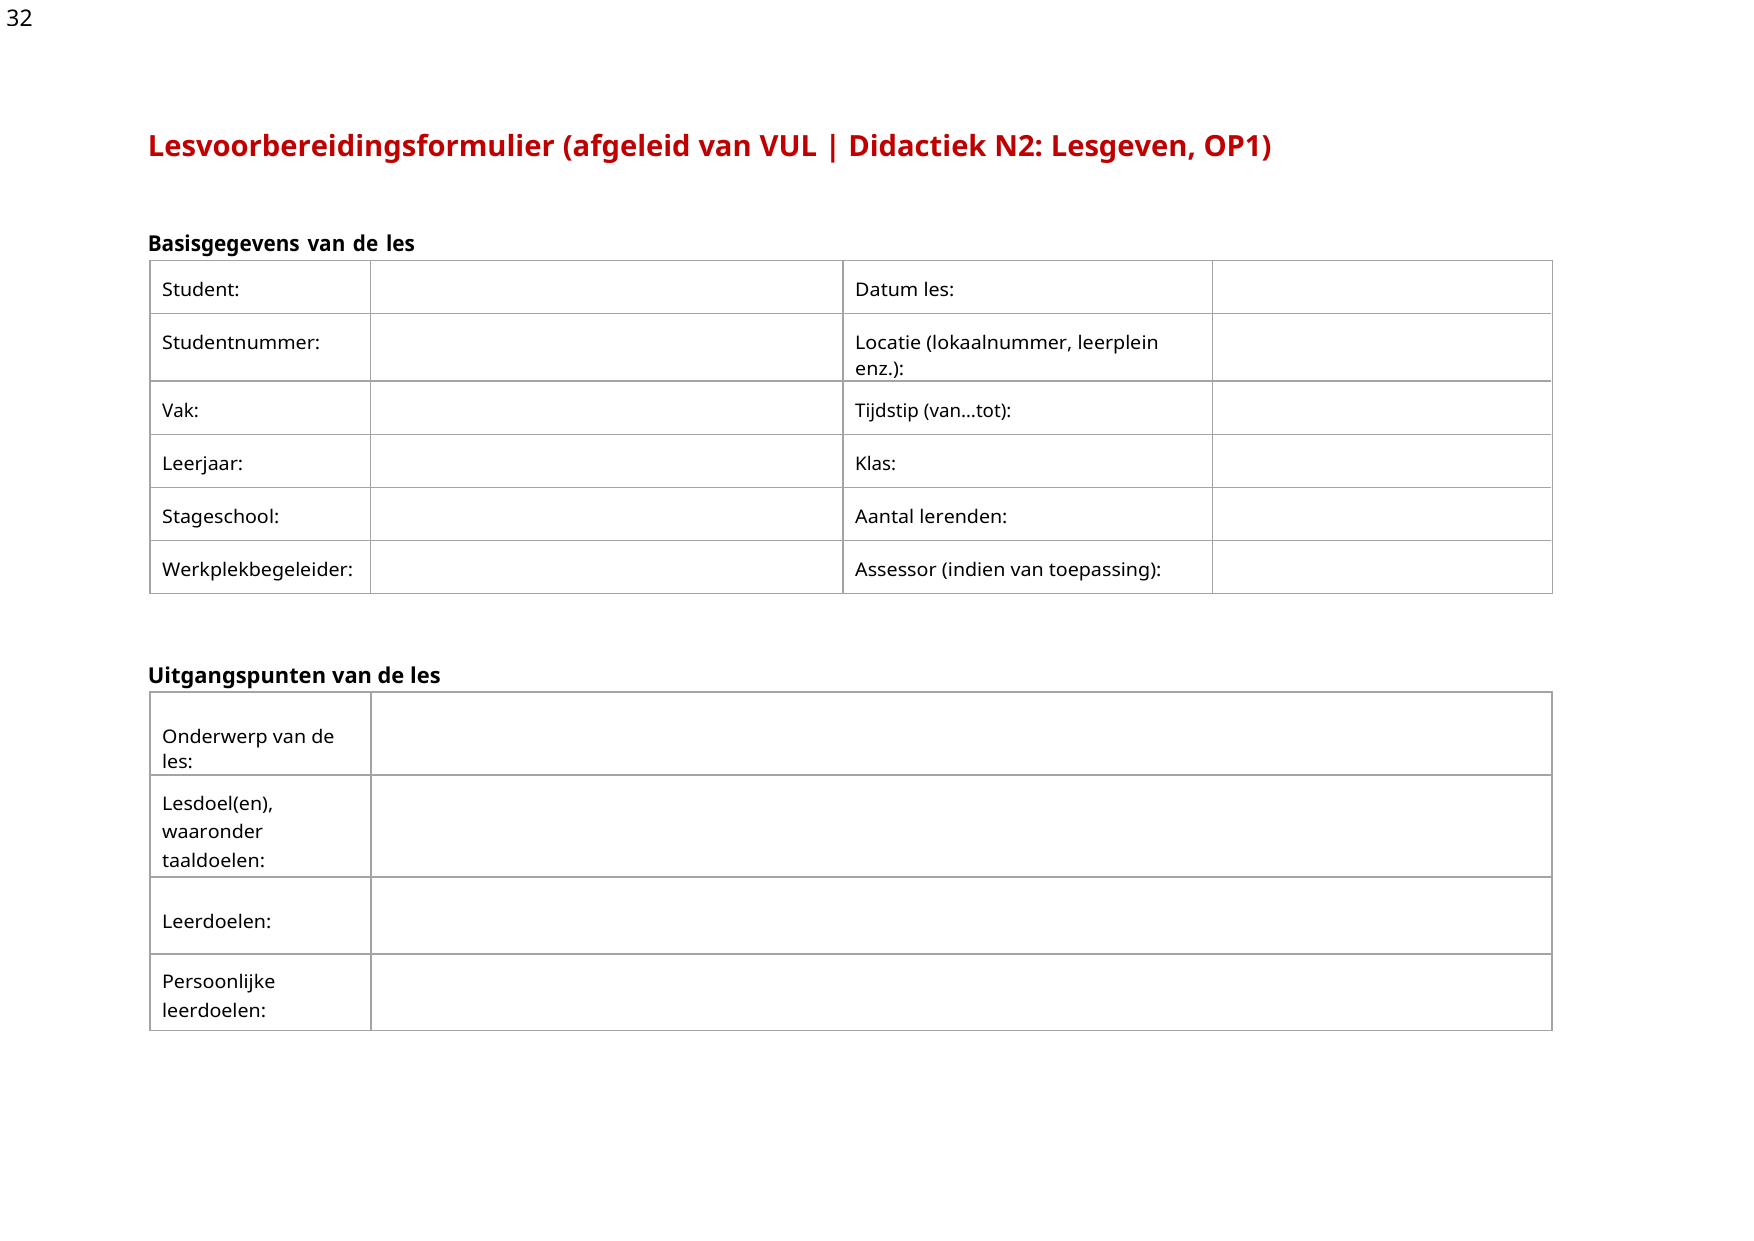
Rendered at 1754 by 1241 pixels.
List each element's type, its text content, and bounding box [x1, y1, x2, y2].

text Basisgegevens van de les [148, 228, 1564, 258]
table_cell Persoonlijke leerdoelen: [151, 955, 370, 1030]
table_cell [1213, 540, 1552, 593]
table_cell [371, 435, 842, 487]
table_cell Locatie (lokaalnummer, leerplein enz.): [844, 314, 1212, 380]
text Uitgangspunten van de les [148, 659, 1564, 689]
table_header [1213, 261, 1552, 313]
table_header Student: [151, 261, 370, 313]
table_cell [1213, 313, 1552, 380]
table_cell [372, 878, 1551, 953]
table_cell [371, 541, 842, 593]
table_header Datum les: [844, 261, 1212, 313]
table_cell [372, 955, 1551, 1030]
table_cell Leerdoelen: [151, 878, 370, 953]
table_cell Werkplekbegeleider: [151, 541, 370, 593]
table_header Onderwerp van de les: [151, 693, 370, 774]
table_cell Klas: [844, 435, 1212, 487]
table_cell [1213, 487, 1552, 539]
table_cell [371, 382, 842, 433]
table_cell Stageschool: [151, 488, 370, 539]
table_cell Studentnummer: [151, 314, 370, 380]
table_cell [371, 314, 842, 380]
table_cell Leerjaar: [151, 435, 370, 487]
table_cell Lesdoel(en), waaronder taaldoelen: [151, 776, 370, 876]
table_cell [372, 776, 1551, 876]
text Lesvoorbereidingsformulier (afgeleid van VUL | Didactiek N2: Lesgeven, OP1) [148, 125, 1564, 164]
table_cell Vak: [151, 382, 370, 433]
table_cell [371, 488, 842, 539]
table_cell Assessor (indien van toepassing): [844, 541, 1212, 593]
table_cell [1213, 434, 1552, 487]
table_header [372, 693, 1551, 774]
table_cell [1213, 380, 1552, 433]
table_cell Tijdstip (van…tot): [844, 382, 1212, 433]
table_header [371, 261, 842, 313]
table_cell Aantal lerenden: [844, 488, 1212, 539]
